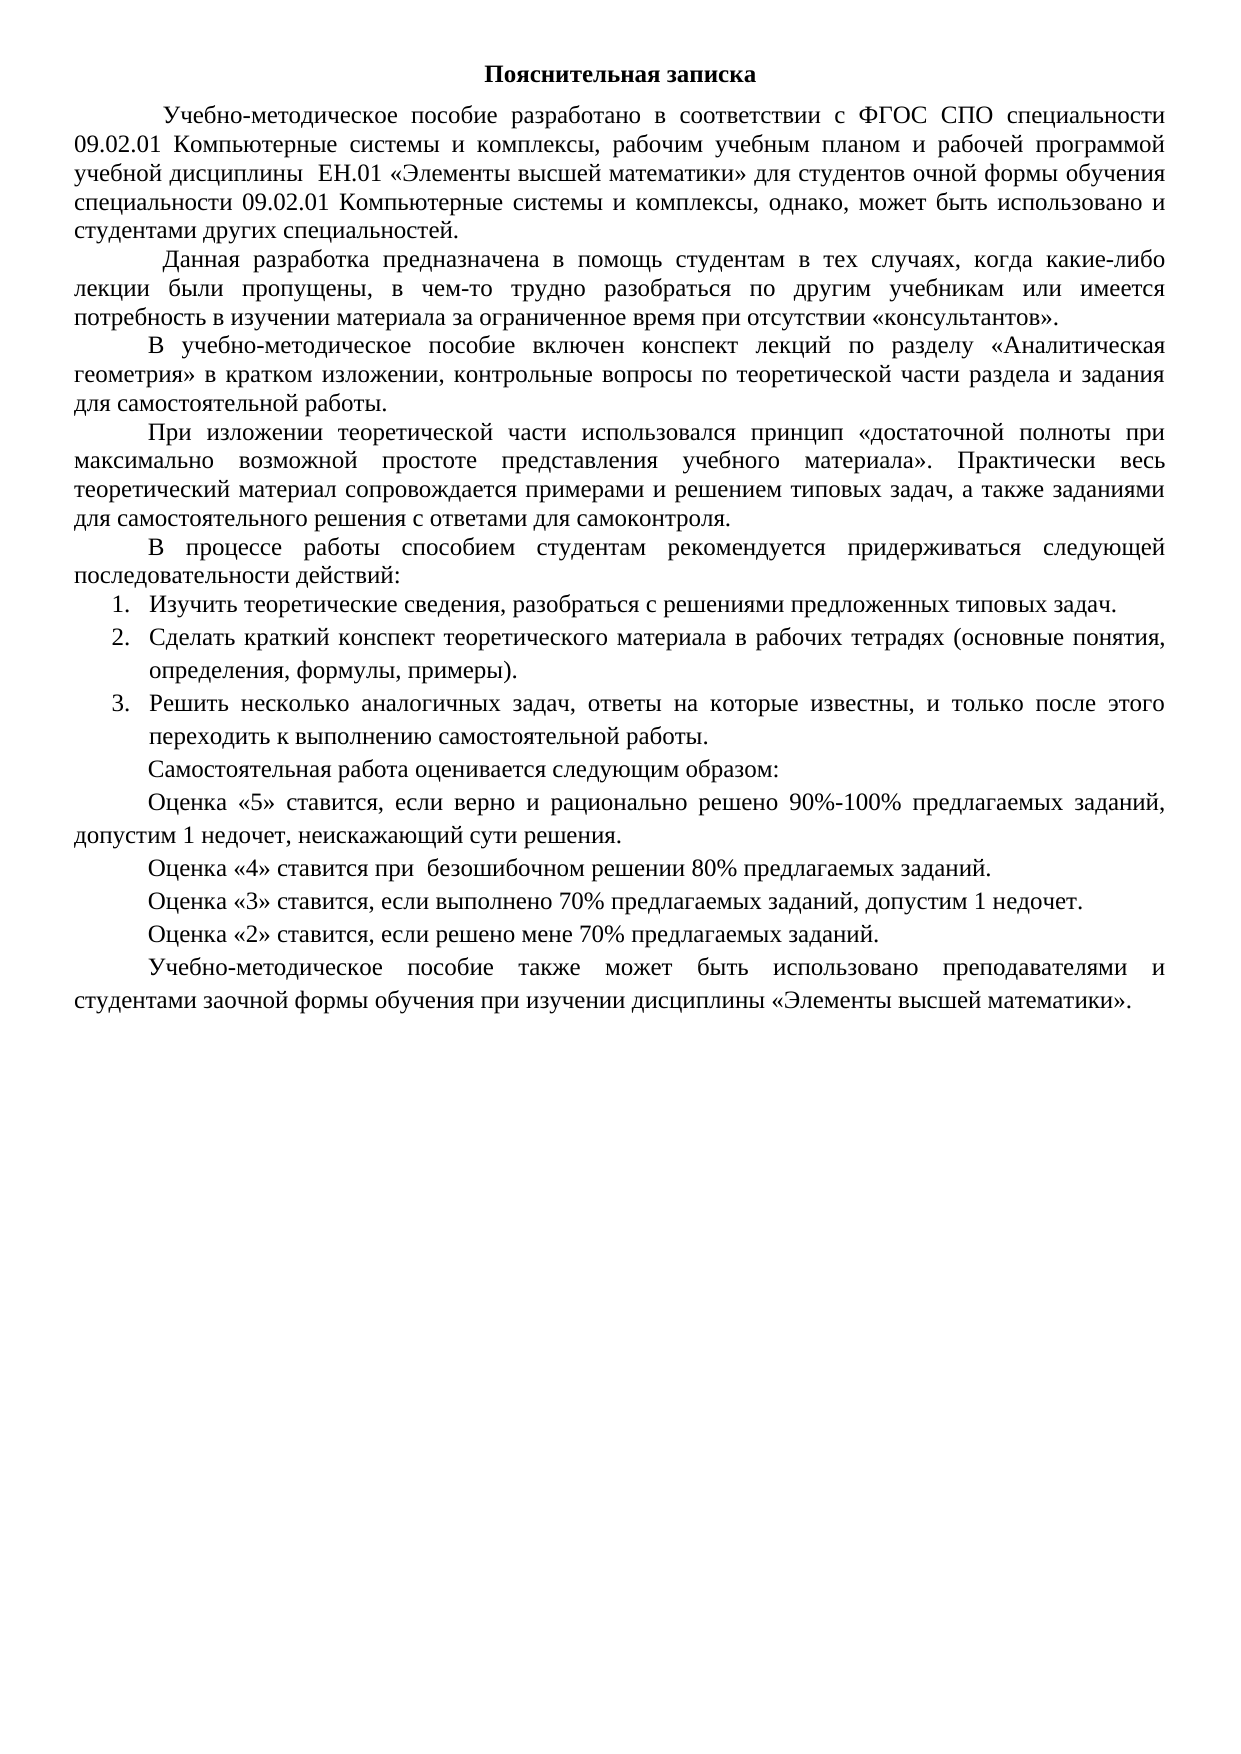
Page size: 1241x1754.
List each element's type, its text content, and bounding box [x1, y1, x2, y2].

text Учебно-методическое пособие также может быть использовано преподавателями и студентами заочной формы обучения при изучении дисциплины «Элементы высшей математики». [74, 952, 1166, 1014]
text Самостоятельная работа оценивается следующим образом: [74, 754, 1166, 783]
text В процессе работы способием студентам рекомендуется придерживаться следующей последовательности действий: [74, 532, 1166, 589]
text В учебно-методическое пособие включен конспект лекций по разделу «Аналитическая геометрия» в кратком изложении, контрольные вопросы по теоретической части раздела и задания для самостоятельной работы. [74, 330, 1166, 417]
text Оценка «5» ставится, если верно и рационально решено 90%-100% предлагаемых заданий, допустим 1 недочет, неискажающий сути решения. [74, 787, 1166, 849]
text При изложении теоретической части использовался принцип «достаточной полноты при максимально возможной простоте представления учебного материала». Практически весь теоретический материал сопровождается примерами и решением типовых задач, а также заданиями для самостоятельного решения с ответами для самоконтроля. [74, 417, 1166, 532]
list Сделать краткий конспект теоретического материала в рабочих тетрадях (основные понятия, определения, формулы, примеры). [111, 622, 1166, 684]
list Изучить теоретические сведения, разобраться с решениями предложенных типовых задач. [111, 589, 1166, 618]
text Учебно-методическое пособие разработано в соответствии с ФГОС СПО специальности 09.02.01 Компьютерные системы и комплексы, рабочим учебным планом и рабочей программой учебной дисциплины ЕН.01 «Элементы высшей математики» для студентов очной формы обучения специальности 09.02.01 Компьютерные системы и комплексы, однако, может быть использовано и студентами других специальностей. [74, 100, 1166, 244]
text Оценка «2» ставится, если решено мене 70% предлагаемых заданий. [74, 919, 1166, 948]
text Оценка «4» ставится при безошибочном решении 80% предлагаемых заданий. [74, 853, 1166, 882]
subtitle Пояснительная записка [74, 59, 1166, 88]
list Решить несколько аналогичных задач, ответы на которые известны, и только после этого переходить к выполнению самостоятельной работы. [111, 688, 1166, 750]
text Данная разработка предназначена в помощь студентам в тех случаях, когда какие-либо лекции были пропущены, в чем-то трудно разобраться по другим учебникам или имеется потребность в изучении материала за ограниченное время при отсутствии «консультантов». [74, 244, 1166, 330]
text Оценка «3» ставится, если выполнено 70% предлагаемых заданий, допустим 1 недочет. [74, 886, 1166, 915]
